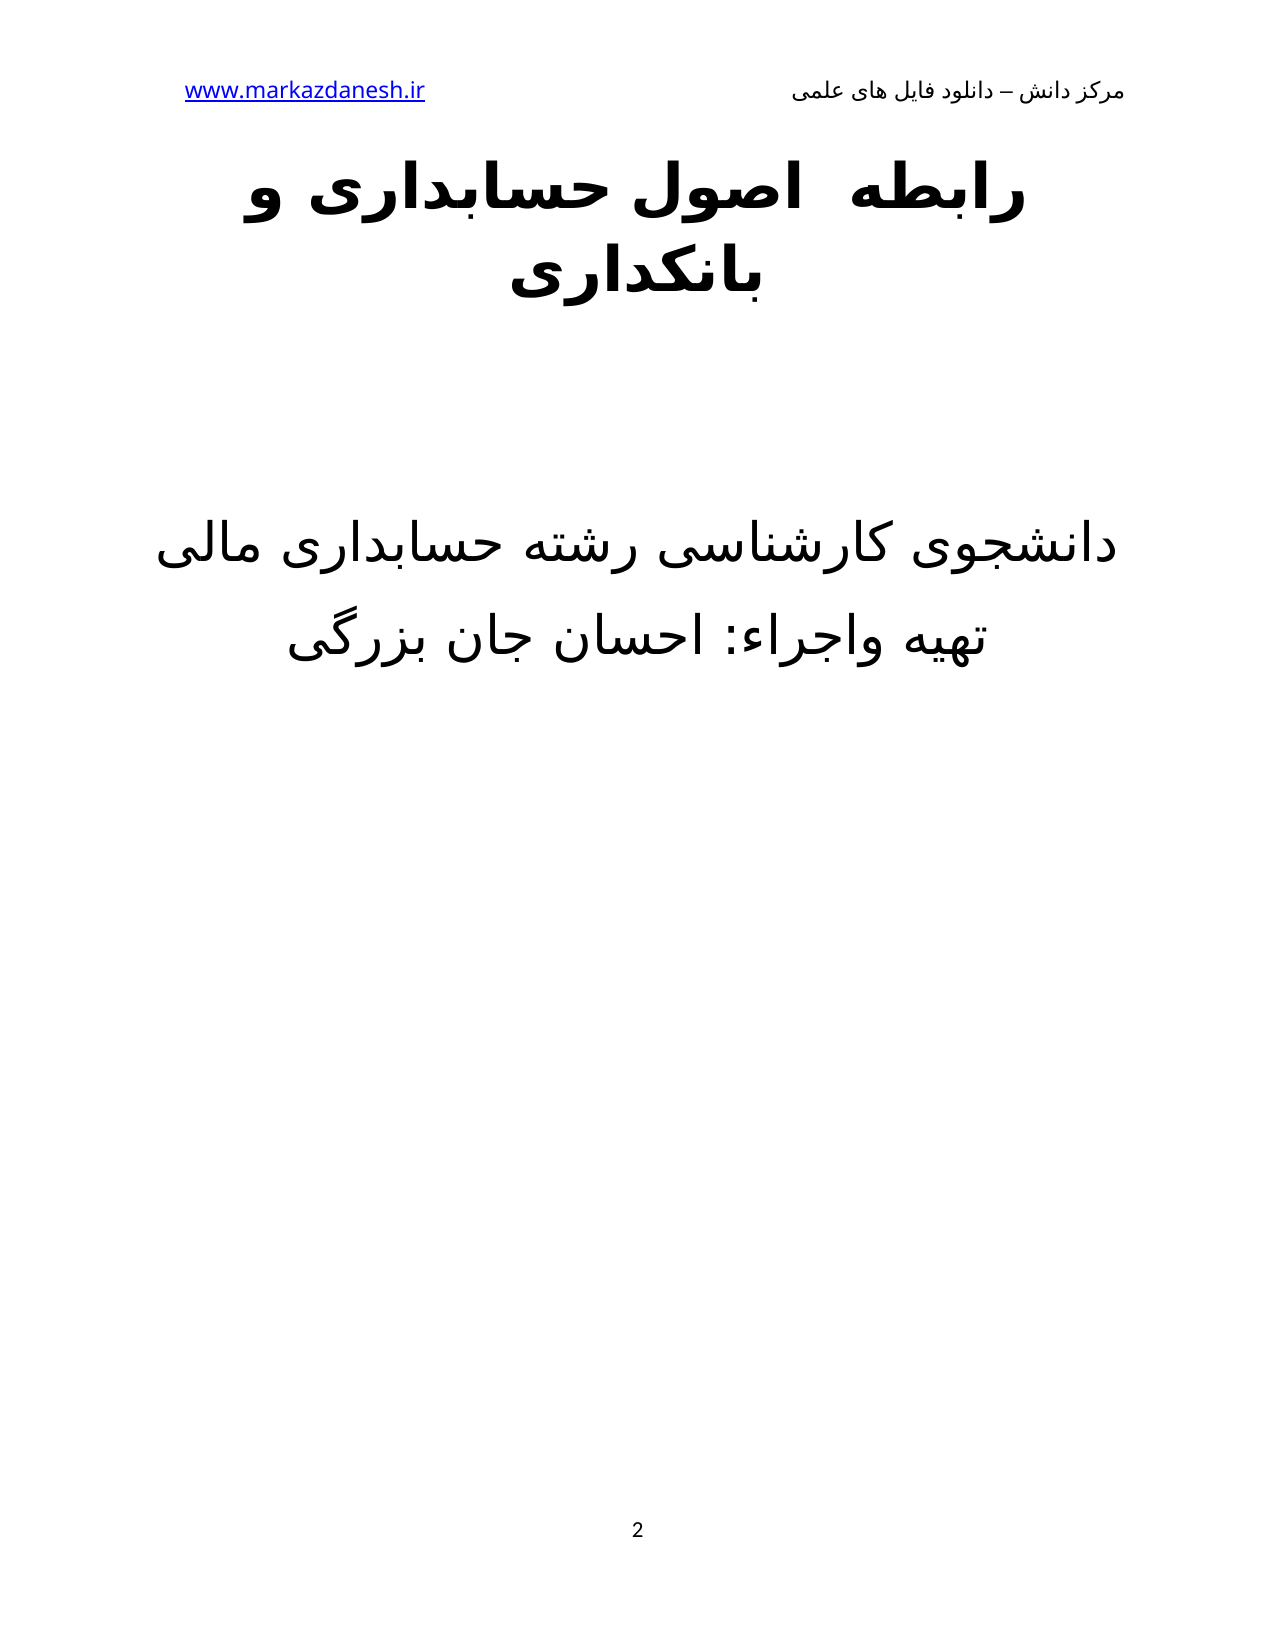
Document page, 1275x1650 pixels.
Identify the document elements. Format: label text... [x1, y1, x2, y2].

text دانشجوی کارشناسی رشته حسابداری مالی [150, 511, 1125, 574]
subtitle رابطه اصول حسابداری و بانکداری [150, 150, 1125, 306]
text تهیه واجراء: احسان جان بزرگی [150, 604, 1125, 667]
